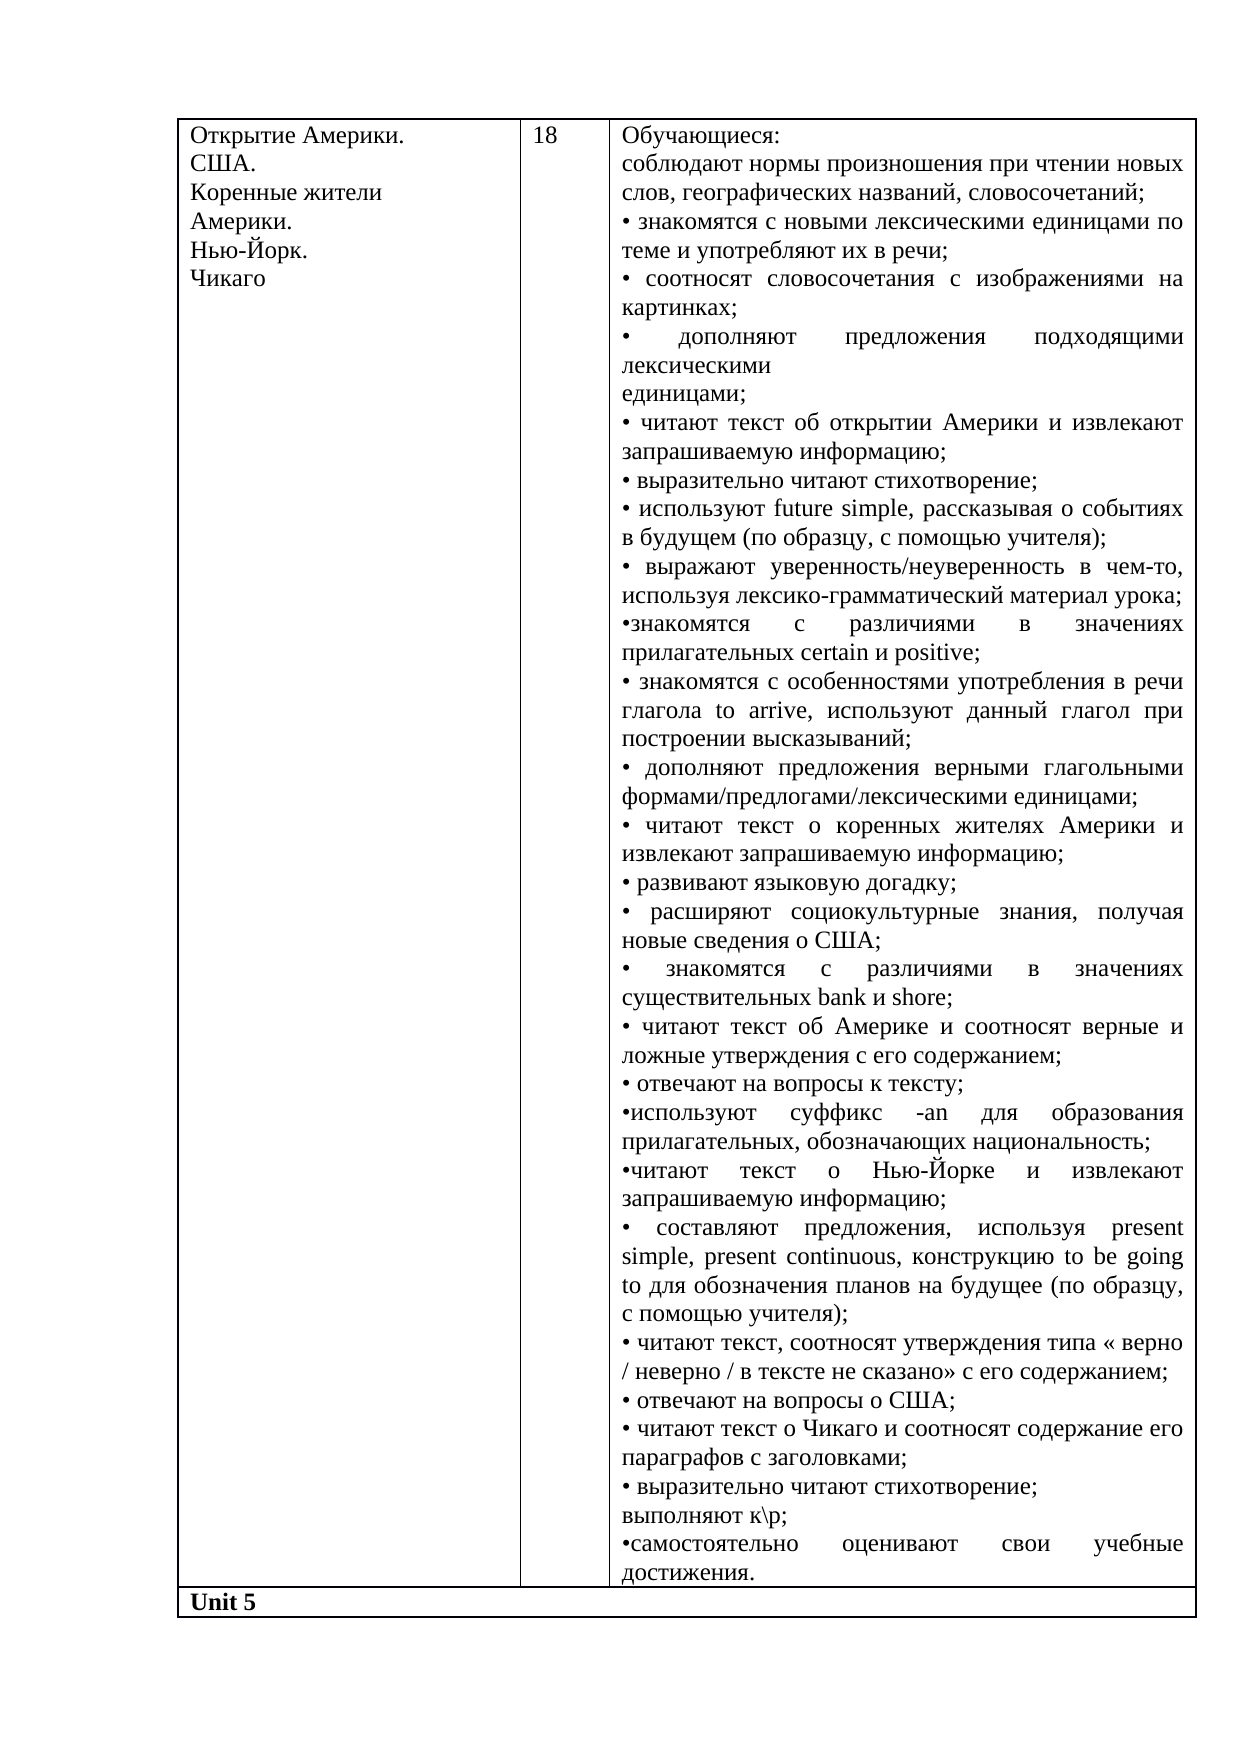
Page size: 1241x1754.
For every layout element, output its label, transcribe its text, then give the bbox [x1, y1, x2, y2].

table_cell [179, 1588, 1195, 1616]
table_cell Обучающиеся: соблюдают нормы произношения при чтении новых слов, географических названий, словосочетаний; • знакомятся с новыми лексическими единицами по теме и употребляют их в речи; • соотносят словосочетания с изображениями на картинках; • дополняют предложения подходящими лексическими единицами; • читают текст об открытии Америки и извлекают запрашиваемую информацию; • выразительно читают стихотворение; • используют future simple, рассказывая о событиях в будущем (по образцу, с помощью учителя); • выражают уверенность/неуверенность в чем-то, используя лексико-грамматический материал урока; •знакомятся с различиями в значениях прилагательных certain и positive; • знакомятся с особенностями употребления в речи глагола to arrive, используют данный глагол при построении высказываний; • дополняют предложения верными глагольными формами/предлогами/лексическими единицами; • читают текст о коренных жителях Америки и извлекают запрашиваемую информацию; • развивают языковую догадку; • расширяют социокультурные знания, получая новые сведения о США; • знакомятся с различиями в значениях существительных bank и shore; • читают текст об Америке и соотносят верные и ложные утверждения с его содержанием; • отвечают на вопросы к тексту; •используют суффикс -an для образования прилагательных, обозначающих национальность; •читают текст о Нью-Йорке и извлекают запрашиваемую информацию; • составляют предложения, используя present simple, present continuous, конструкцию to be going to для обозначения планов на будущее (по образцу, с помощью учителя); • читают текст, соотносят утверждения типа « верно / неверно / в тексте не сказано» с его содержанием; • отвечают на вопросы о США; • читают текст о Чикаго и соотносят содержание его параграфов с заголовками; • выразительно читают стихотворение; выполняют к\р; •самостоятельно оценивают свои учебные достижения. [610, 120, 1195, 1586]
table_cell Открытие Америки. США. Коренные жители Америки. Нью-Йорк. Чикаго [179, 120, 520, 1586]
table_cell 18 [521, 120, 609, 1586]
